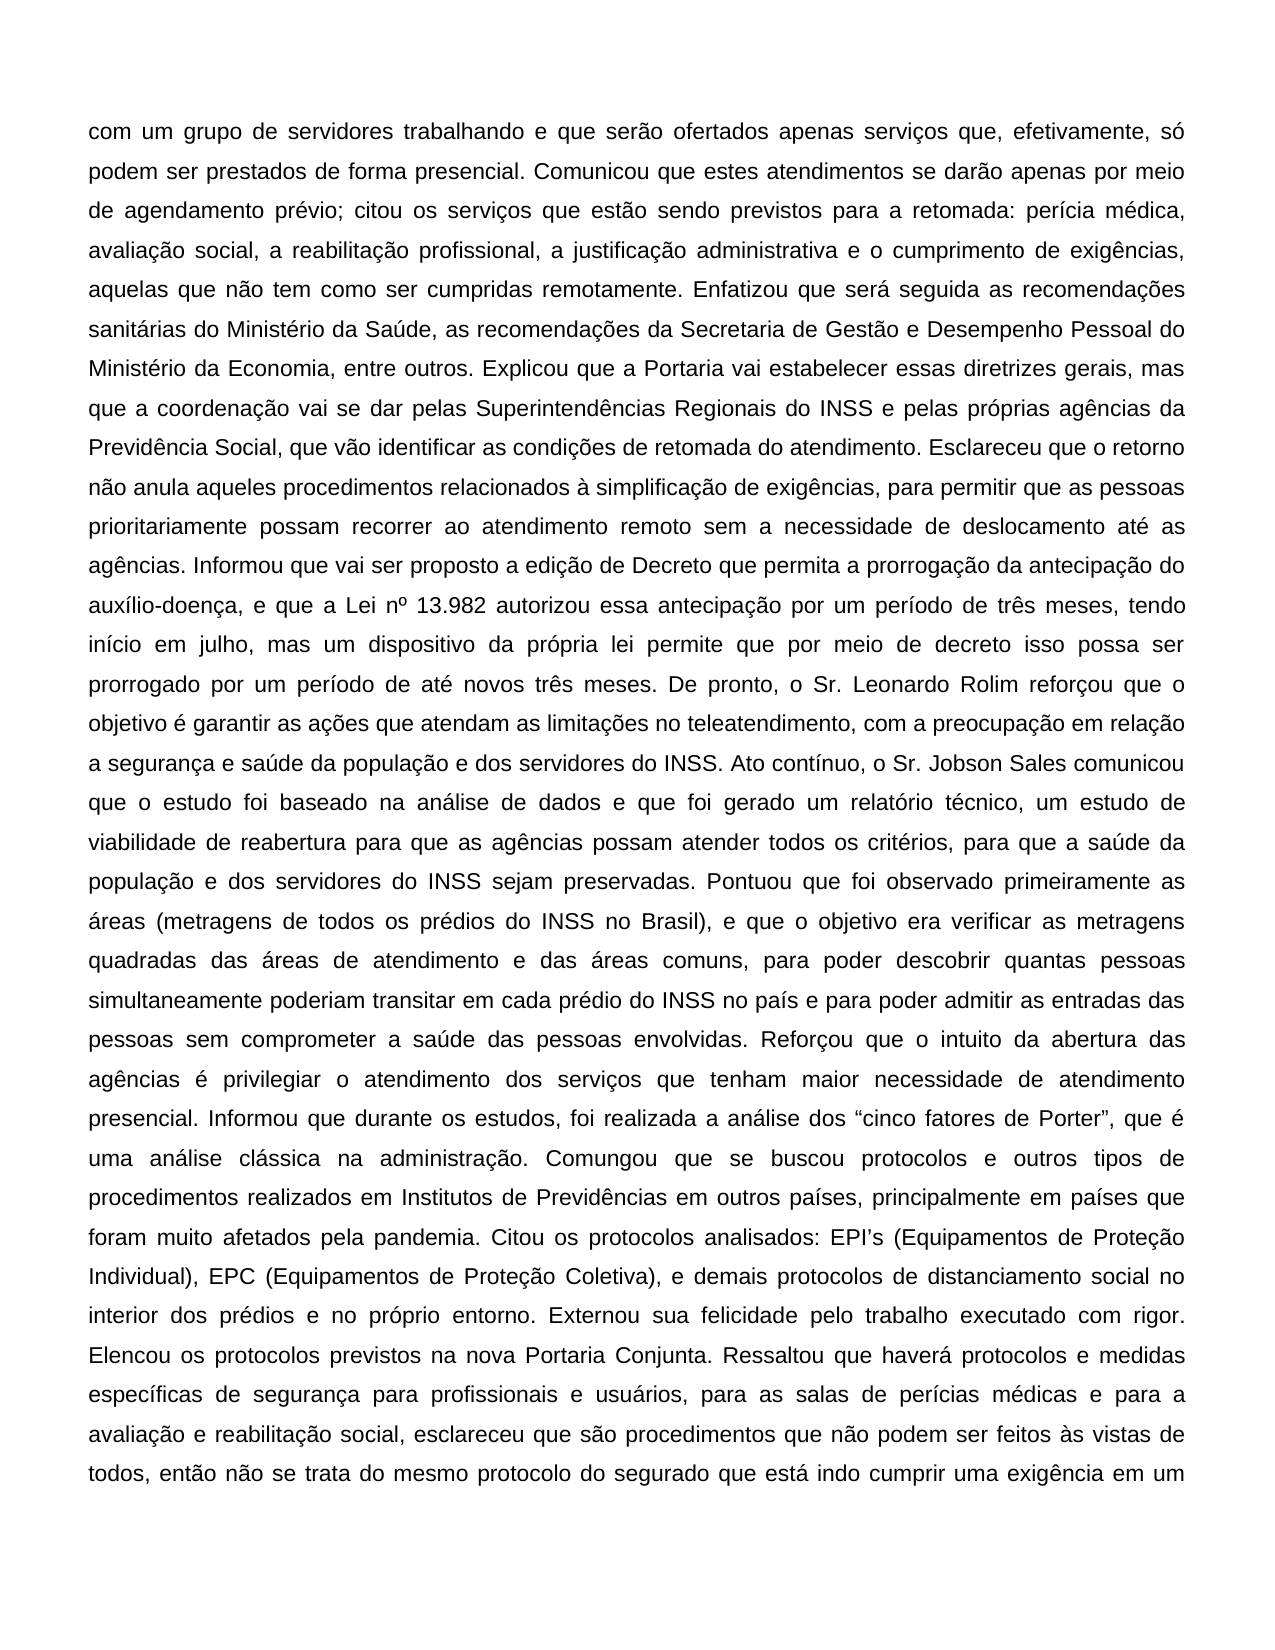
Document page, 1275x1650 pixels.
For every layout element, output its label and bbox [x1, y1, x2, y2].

text [87, 118, 1186, 1487]
